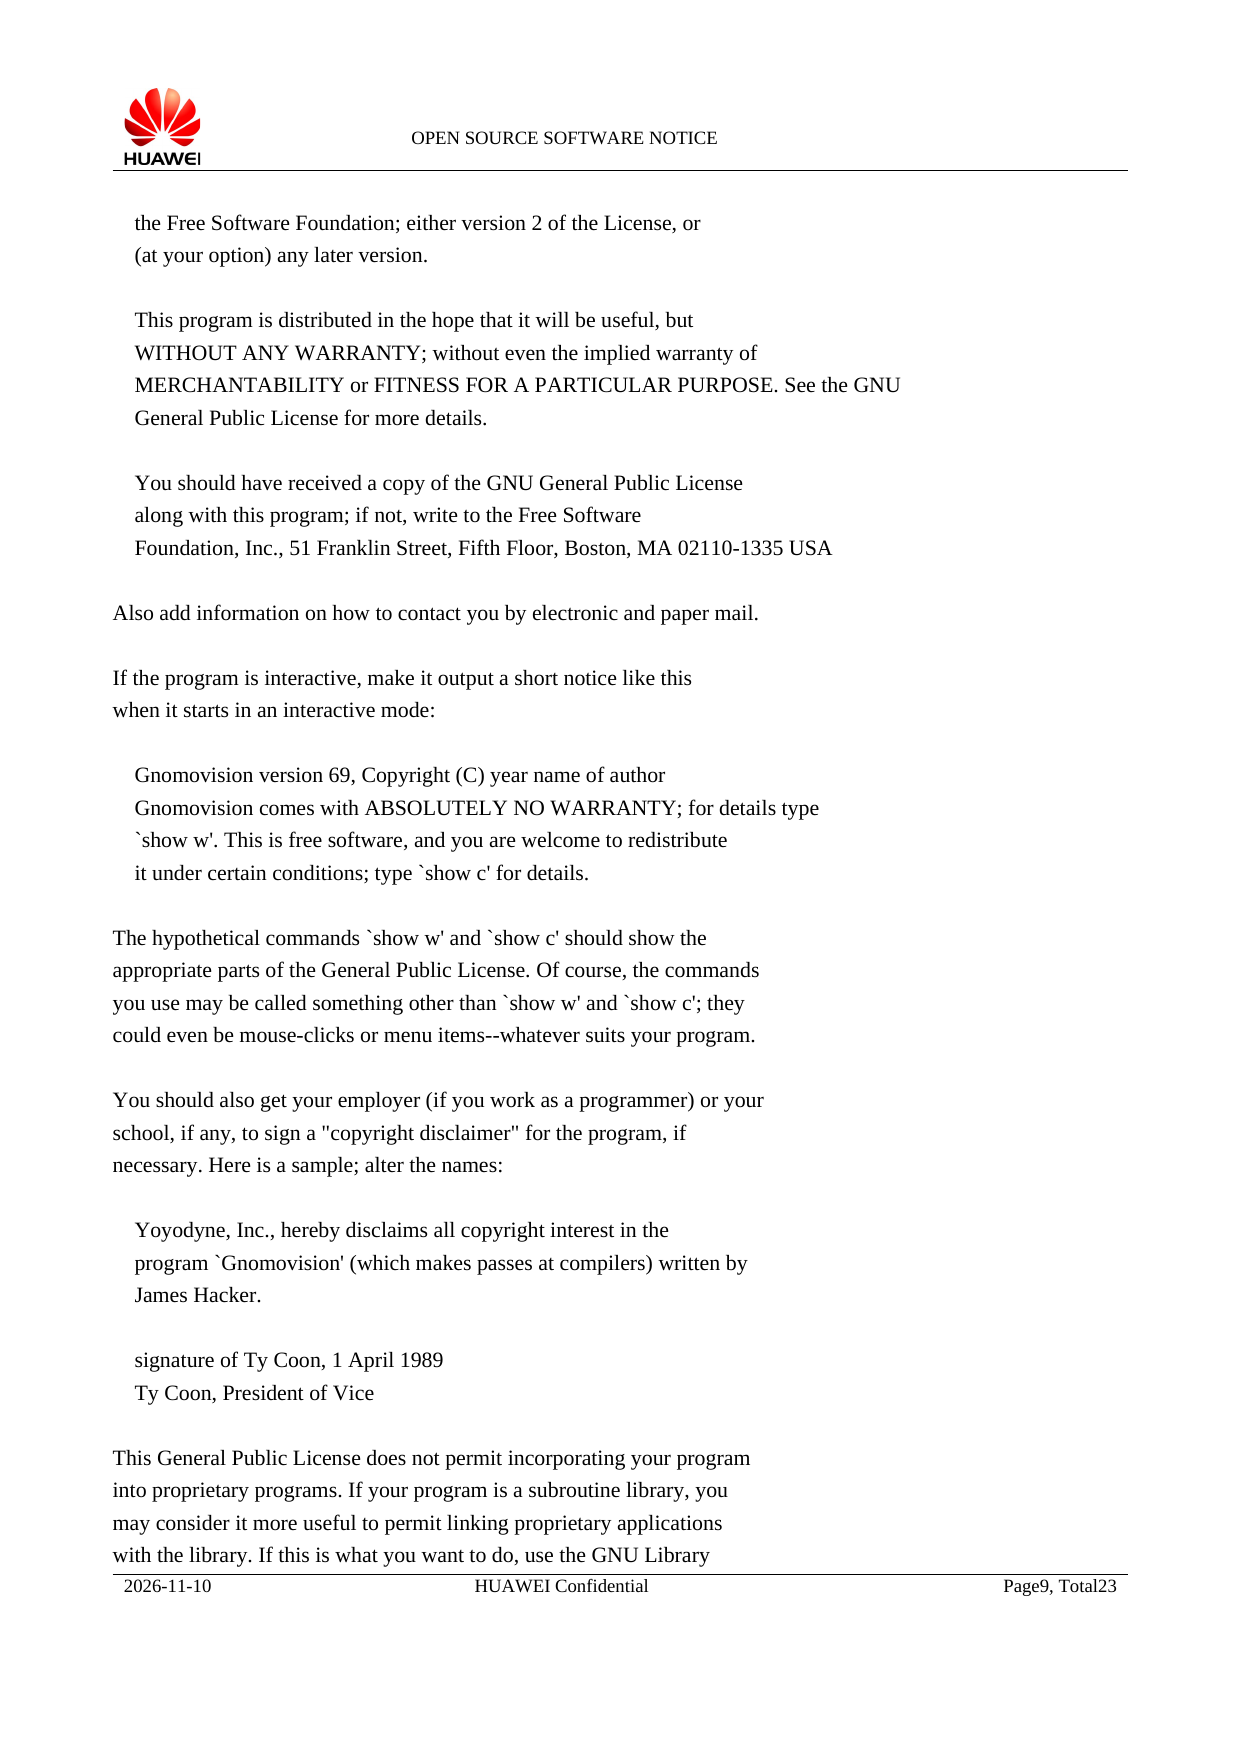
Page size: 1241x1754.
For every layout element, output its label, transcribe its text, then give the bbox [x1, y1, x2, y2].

picture [124, 88, 201, 165]
